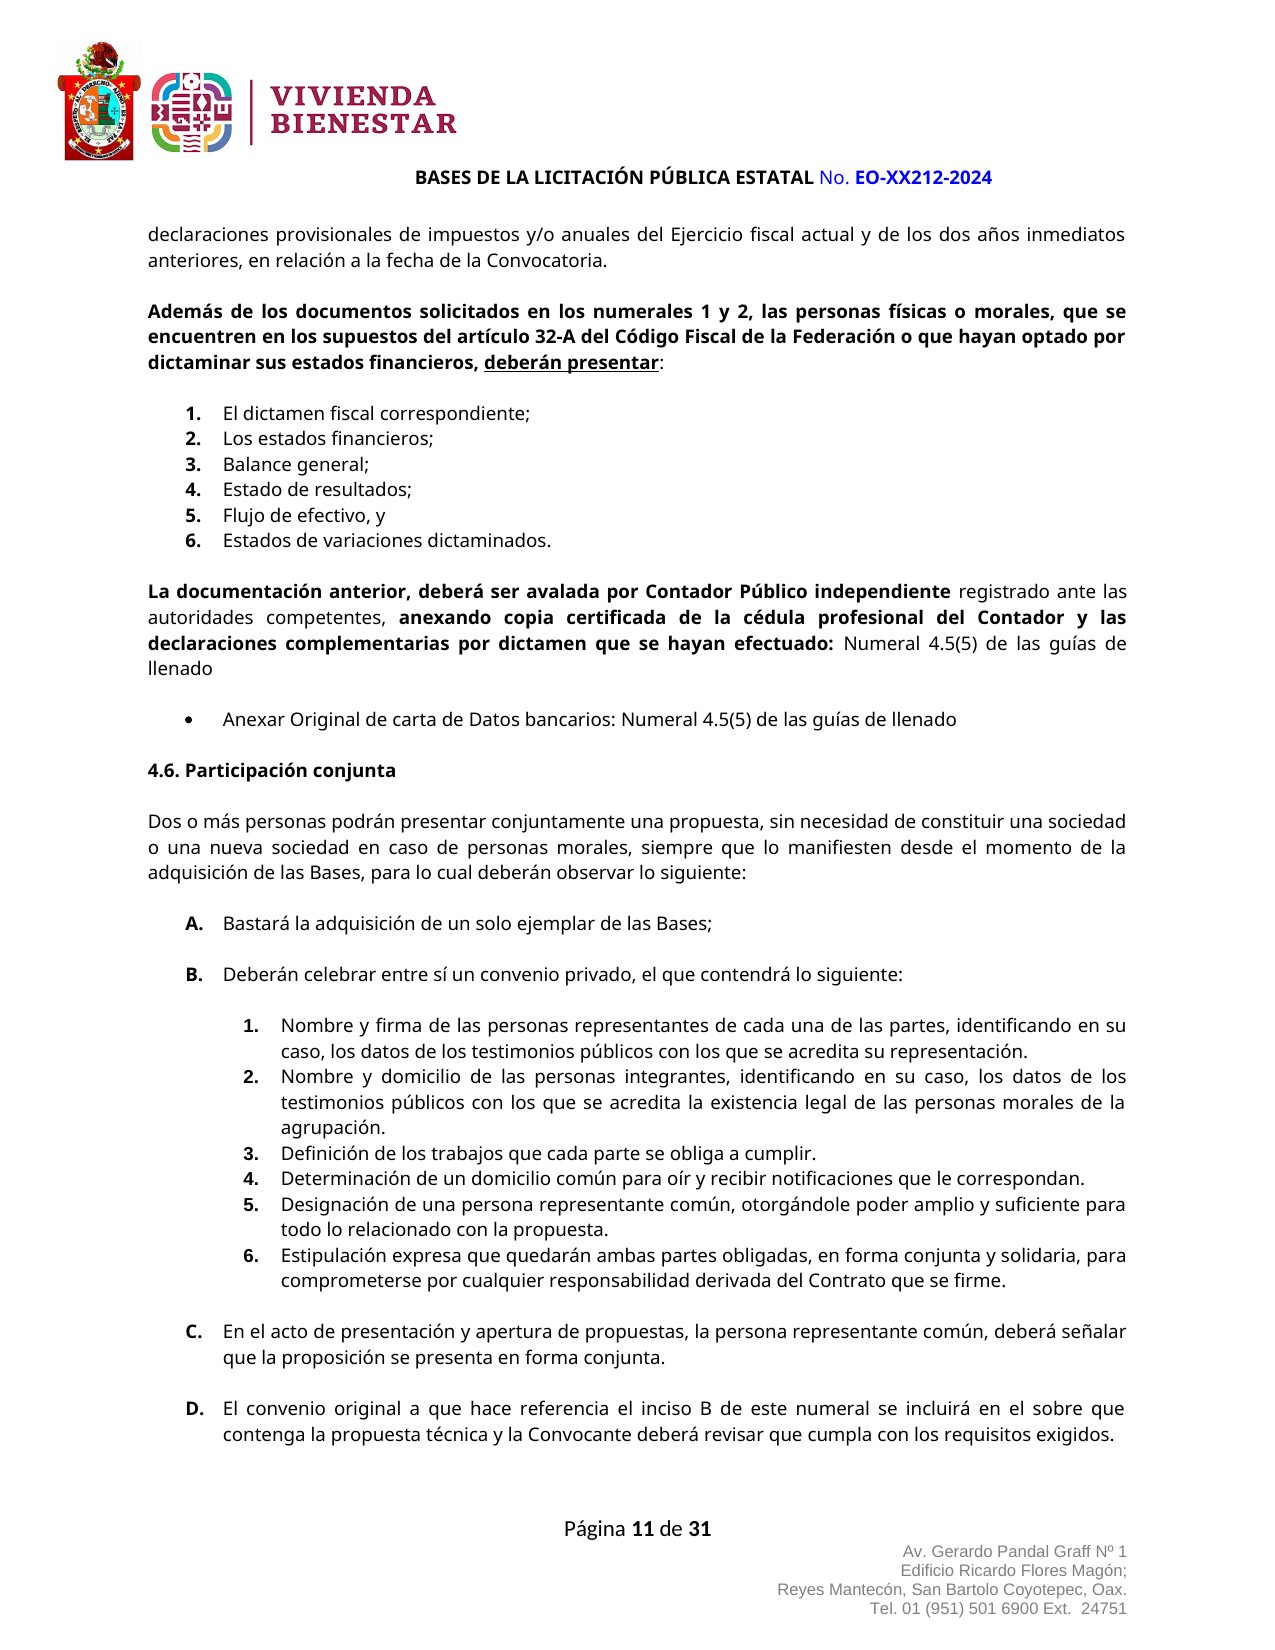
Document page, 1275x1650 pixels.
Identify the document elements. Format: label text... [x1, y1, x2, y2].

list En el acto de presentación y apertura de propuestas, la persona representante común, deberá señalar que la proposición se presenta en forma conjunta. [185, 1319, 1127, 1370]
list Estados de variaciones dictaminados. [185, 528, 1127, 553]
list Estado de resultados; [185, 477, 1127, 502]
list Nombre y domicilio de las personas integrantes, identificando en su caso, los datos de los testimonios públicos con los que se acredita la existencia legal de las personas morales de la agrupación. [243, 1064, 1127, 1140]
list Determinación de un domicilio común para oír y recibir notificaciones que le correspondan. [243, 1166, 1127, 1191]
list Nombre y firma de las personas representantes de cada una de las partes, identificando en su caso, los datos de los testimonios públicos con los que se acredita su representación. [243, 1013, 1127, 1064]
list El convenio original a que hace referencia el inciso B de este numeral se incluirá en el sobre que contenga la propuesta técnica y la Convocante deberá revisar que cumpla con los requisitos exigidos. [185, 1395, 1127, 1446]
picture [147, 64, 473, 161]
list Deberán celebrar entre sí un convenio privado, el que contendrá lo siguiente: [185, 962, 1127, 987]
list Los estados financieros; [185, 426, 1127, 451]
list Estipulación expresa que quedarán ambas partes obligadas, en forma conjunta y solidaria, para comprometerse por cualquier responsabilidad derivada del Contrato que se firme. [243, 1242, 1127, 1293]
list Bastará la adquisición de un solo ejemplar de las Bases; [185, 911, 1127, 936]
list Definición de los trabajos que cada parte se obliga a cumplir. [243, 1140, 1127, 1166]
text 4.6. Participación conjunta [148, 757, 1127, 783]
text Además de los documentos solicitados en los numerales 1 y 2, las personas físicas o morales, que se encuentren en los supuestos del artículo 32-A del Código Fiscal de la Federación o que hayan optado por dictaminar sus estados financieros, deberán presentar: [148, 298, 1127, 374]
list Balance general; [185, 451, 1127, 477]
list Flujo de efectivo, y [185, 502, 1127, 528]
list Designación de una persona representante común, otorgándole poder amplio y suficiente para todo lo relacionado con la propuesta. [243, 1191, 1127, 1242]
list El dictamen fiscal correspondiente; [185, 400, 1127, 426]
list Anexar Original de carta de Datos bancarios: Numeral 4.5(5) de las guías de llenado [185, 706, 1127, 732]
picture [55, 41, 143, 163]
text Dos o más personas podrán presentar conjuntamente una propuesta, sin necesidad de constituir una sociedad o una nueva sociedad en caso de personas morales, siempre que lo manifiesten desde el momento de la adquisición de las Bases, para lo cual deberán observar lo siguiente: [148, 808, 1127, 885]
text La documentación anterior, deberá ser avalada por Contador Público independiente registrado ante las autoridades competentes, anexando copia certificada de la cédula profesional del Contador y las declaraciones complementarias por dictamen que se hayan efectuado: Numeral 4.5(5) de las guías de llenado [148, 579, 1127, 681]
